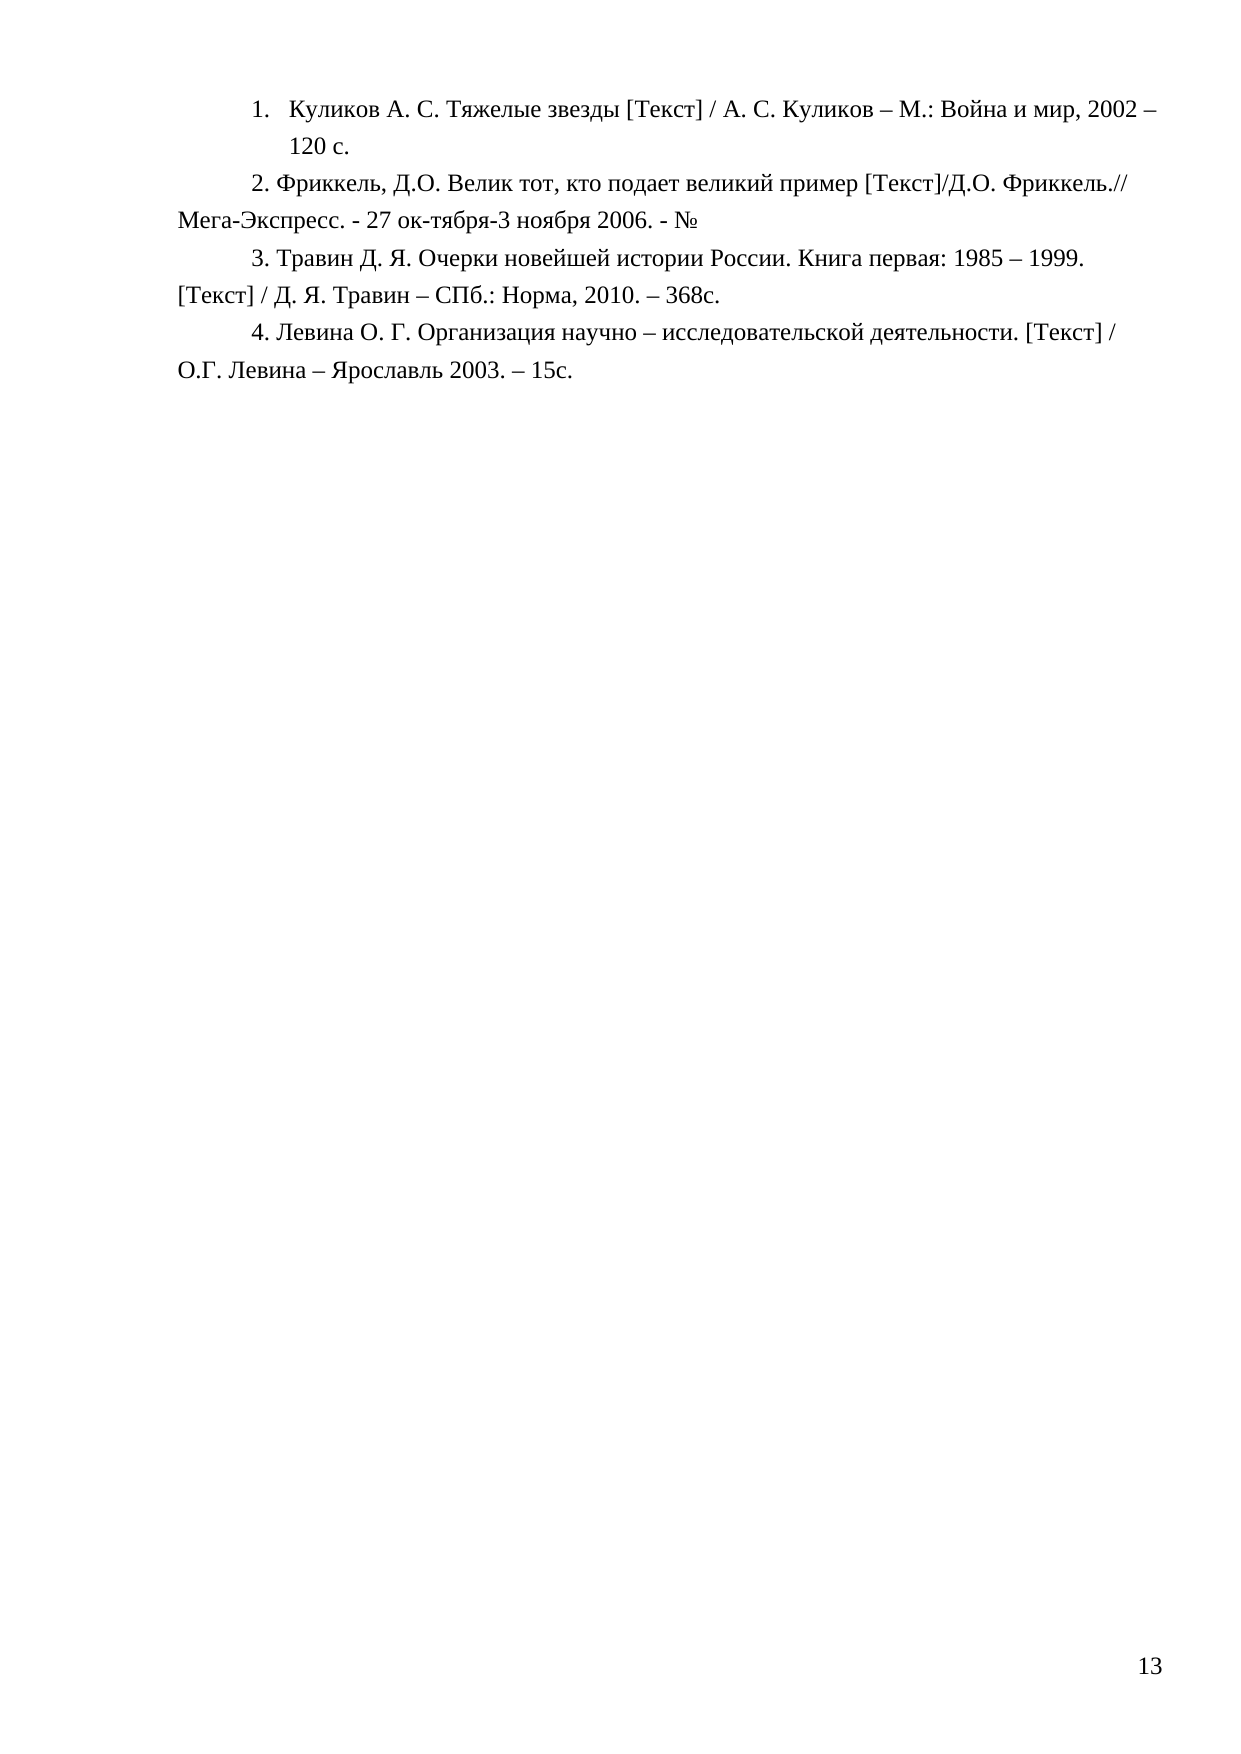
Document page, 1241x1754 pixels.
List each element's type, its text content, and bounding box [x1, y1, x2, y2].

text 3. Травин Д. Я. Очерки новейшей истории России. Книга первая: 1985 – 1999. [Текст] / Д. Я. Травин – СПб.: Норма, 2010. – 368с. [177, 243, 1162, 309]
text 2. Фриккель, Д.О. Велик тот, кто подает великий пример [Текст]/Д.О. Фриккель.// Мега-Экспресс. - 27 ок-тября-3 ноября 2006. - № [177, 168, 1162, 234]
text 4. Левина О. Г. Организация научно – исследовательской деятельности. [Текст] / О.Г. Левина – Ярославль 2003. – 15с. [177, 317, 1162, 383]
list Куликов А. С. Тяжелые звезды [Текст] / А. С. Куликов – М.: Война и мир, 2002 – 120 с. [251, 94, 1162, 160]
